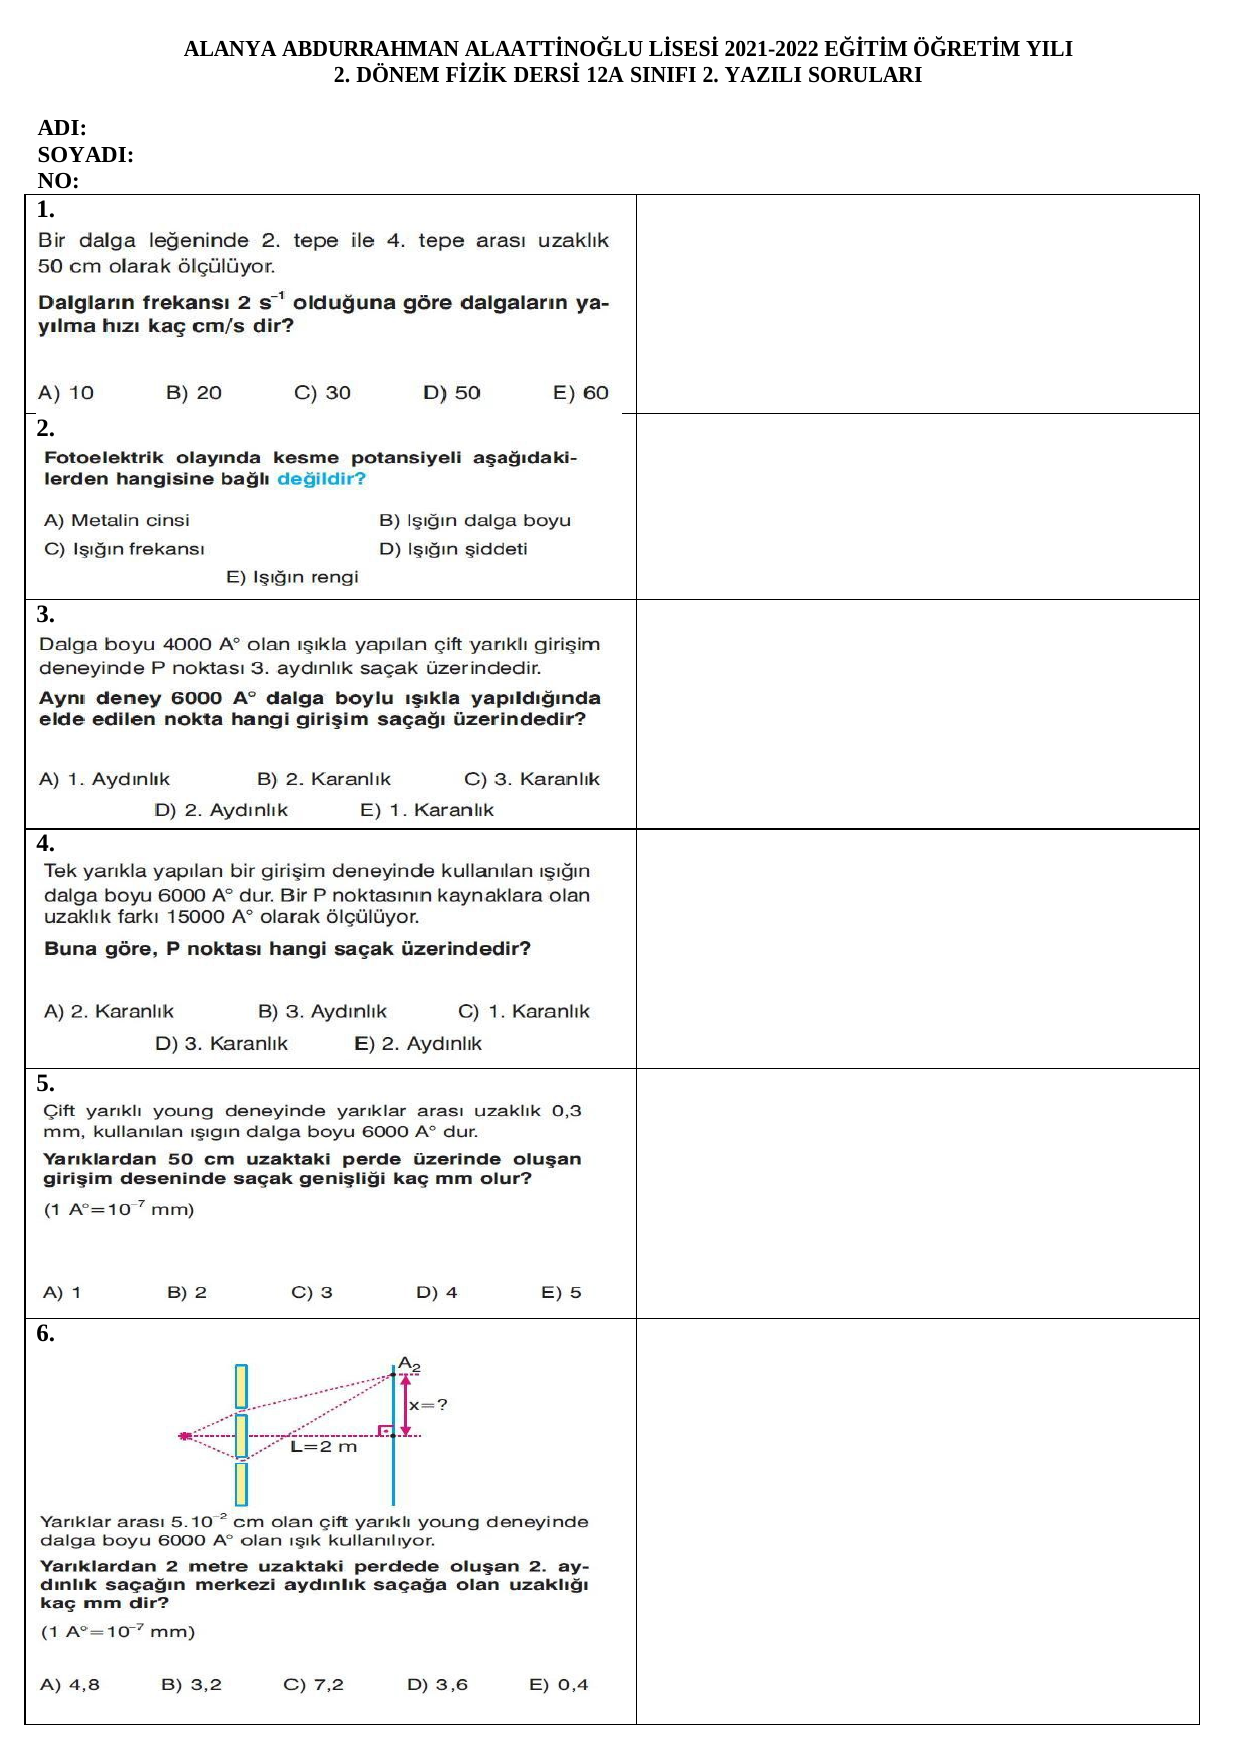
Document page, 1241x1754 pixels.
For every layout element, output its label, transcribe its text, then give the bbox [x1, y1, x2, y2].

picture [36, 441, 597, 598]
table_cell 3. [26, 600, 636, 828]
table_cell [637, 600, 1199, 828]
table_cell [637, 1319, 1199, 1724]
table_cell 5. [26, 1069, 636, 1318]
text SOYADI: NO: [37, 141, 134, 194]
table_cell [637, 1069, 1199, 1318]
table_cell 4. [26, 830, 636, 1068]
picture [36, 628, 616, 827]
table_cell [637, 830, 1199, 1068]
table_cell 6. [26, 1319, 636, 1724]
picture [36, 223, 622, 414]
picture [36, 1347, 604, 1698]
picture [36, 857, 614, 1062]
text ADI: [37, 114, 1211, 141]
table_cell 2. [26, 414, 636, 599]
text ALANYA ABDURRAHMAN ALAATTİNOĞLU LİSESİ 2021-2022 EĞİTİM ÖĞRETİM YILI [45, 35, 1211, 62]
text 2. DÖNEM FİZİK DERSİ 12A SINIFI 2. YAZILI SORULARI [45, 62, 1211, 88]
table_header 1. [26, 195, 636, 412]
table_cell [637, 414, 1199, 599]
picture [36, 1096, 606, 1316]
table_header [637, 195, 1199, 412]
